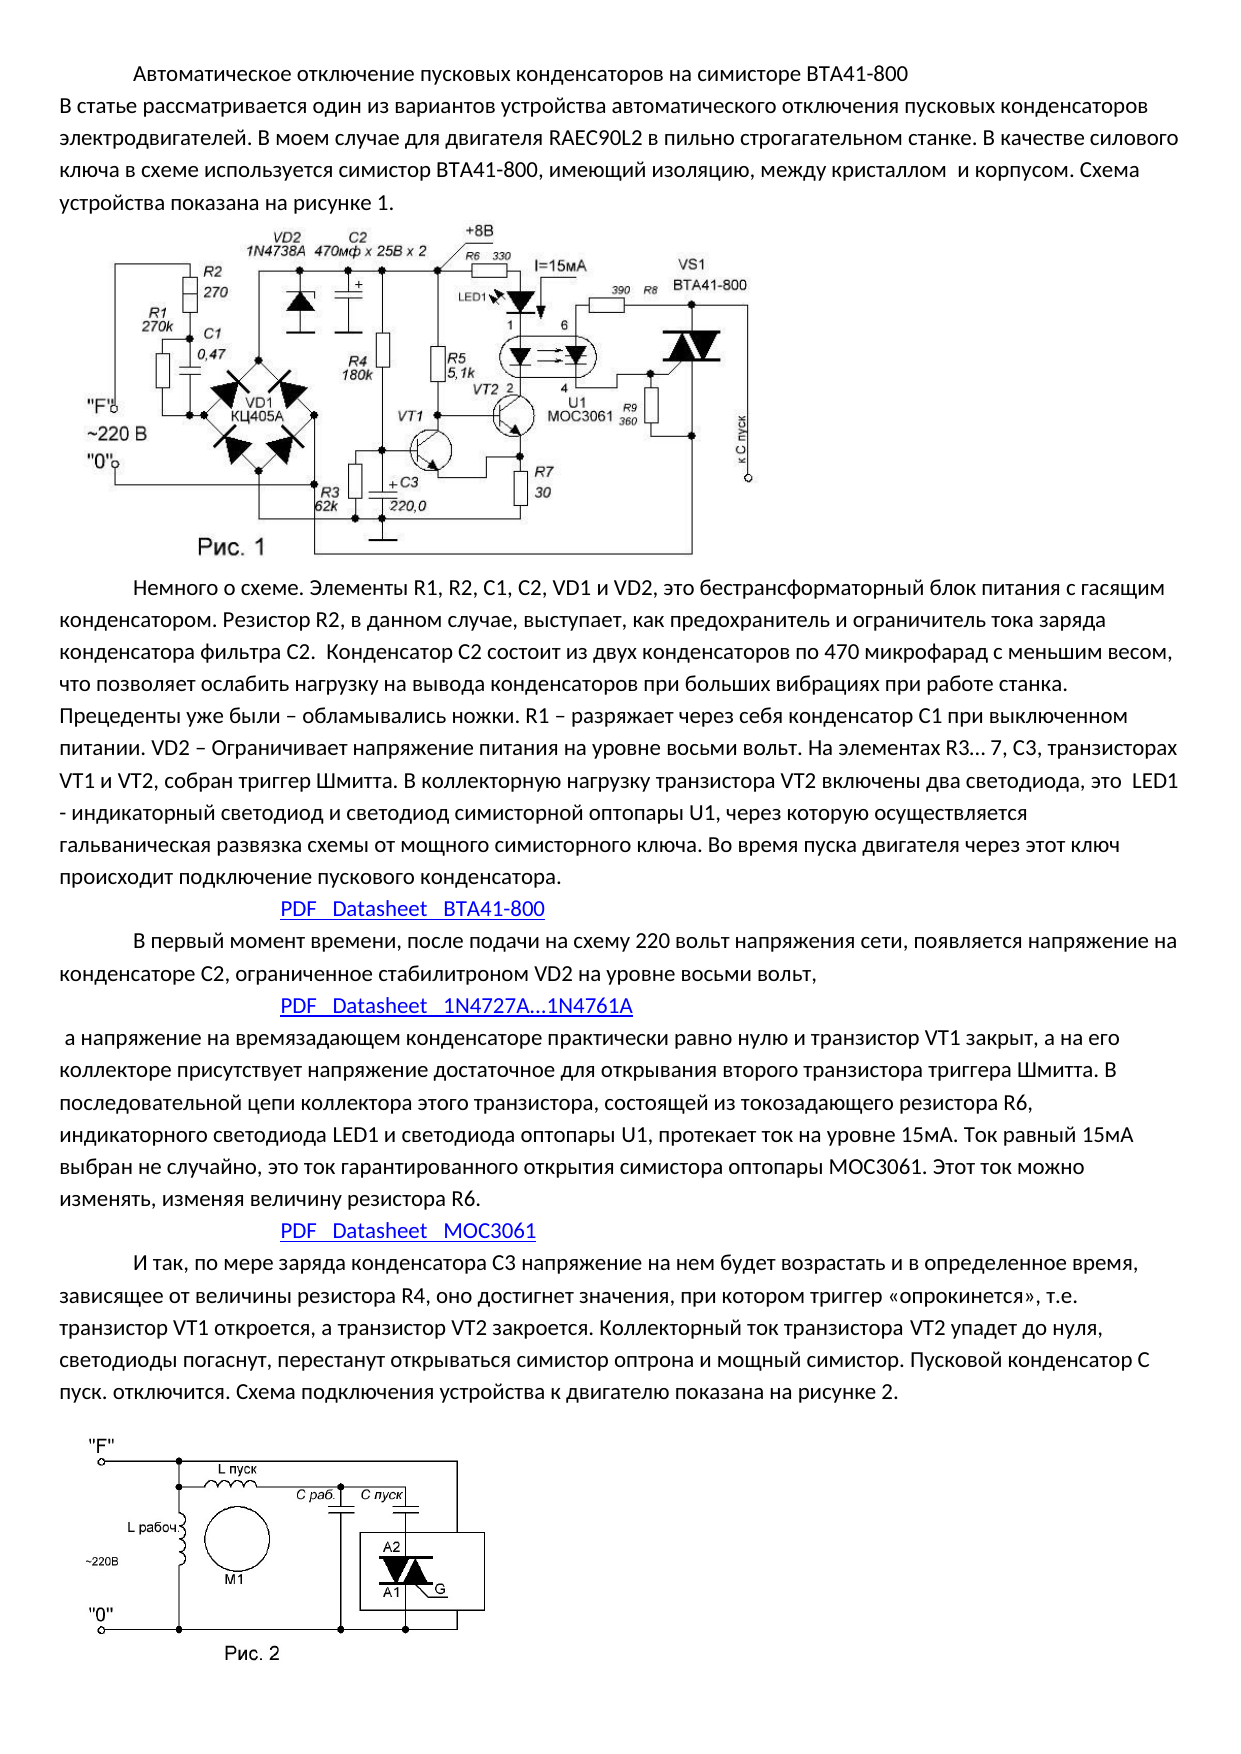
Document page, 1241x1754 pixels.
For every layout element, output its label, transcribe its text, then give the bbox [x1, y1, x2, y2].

text PDF Datasheet BTA41-800 [59, 894, 1181, 922]
text а напряжение на времязадающем конденсаторе практически равно нулю и транзистор VT1 закрыт, а на его коллекторе присутствует напряжение достаточное для открывания второго транзистора триггера Шмитта. В последовательной цепи коллектора этого транзистора, состоящей из токозадающего резистора R6, индикаторного светодиода LED1 и светодиода оптопары U1, протекает ток на уровне 15мА. Ток равный 15мА выбран не случайно, это ток гарантированного открытия симистора оптопары MOC3061. Этот ток можно изменять, изменяя величину резистора R6. [59, 1023, 1181, 1212]
text В статье рассматривается один из вариантов устройства автоматического отключения пусковых конденсаторов электродвигателей. В моем случае для двигателя RAEC90L2 в пильно строгагательном станке. В качестве силового ключа в схеме используется симистор BTA41-800, имеющий изоляцию, между кристаллом и корпусом. Схема устройства показана на рисунке 1. [59, 91, 1181, 216]
picture [59, 1409, 509, 1690]
text PDF Datasheet 1N4727A...1N4761A [207, 991, 1181, 1019]
text И так, по мере заряда конденсатора С3 напряжение на нем будет возрастать и в определенное время, зависящее от величины резистора R4, оно достигнет значения, при котором триггер «опрокинется», т.е. транзистор VT1 откроется, а транзистор VT2 закроется. Коллекторный ток транзистора VT2 упадет до нуля, светодиоды погаснут, перестанут открываться симистор оптрона и мощный симистор. Пусковой конденсатор С пуск. отключится. Схема подключения устройства к двигателю показана на рисунке 2. [59, 1248, 1181, 1405]
text Автоматическое отключение пусковых конденсаторов на симисторе BTA41-800 [59, 59, 1181, 87]
text Немного о схеме. Элементы R1, R2, C1, C2, VD1 и VD2, это бестрансформаторный блок питания с гасящим конденсатором. Резистор R2, в данном случае, выступает, как предохранитель и ограничитель тока заряда конденсатора фильтра С2. Конденсатор С2 состоит из двух конденсаторов по 470 микрофарад с меньшим весом, что позволяет ослабить нагрузку на вывода конденсаторов при больших вибрациях при работе станка. Прецеденты уже были – обламывались ножки. R1 – разряжает через себя конденсатор С1 при выключенном питании. VD2 – Ограничивает напряжение питания на уровне восьми вольт. На элементах R3… 7, С3, транзисторах VT1 и VT2, собран триггер Шмитта. В коллекторную нагрузку транзистора VT2 включены два светодиода, это LED1 - индикаторный светодиод и светодиод симисторной оптопары U1, через которую осуществляется гальваническая развязка схемы от мощного симисторного ключа. Во время пуска двигателя через этот ключ происходит подключение пускового конденсатора. [59, 573, 1181, 890]
picture [59, 220, 778, 569]
text В первый момент времени, после подачи на схему 220 вольт напряжения сети, появляется напряжение на конденсаторе С2, ограниченное стабилитроном VD2 на уровне восьми вольт, [59, 927, 1181, 987]
text PDF Datasheet MOC3061 [59, 1216, 1181, 1244]
